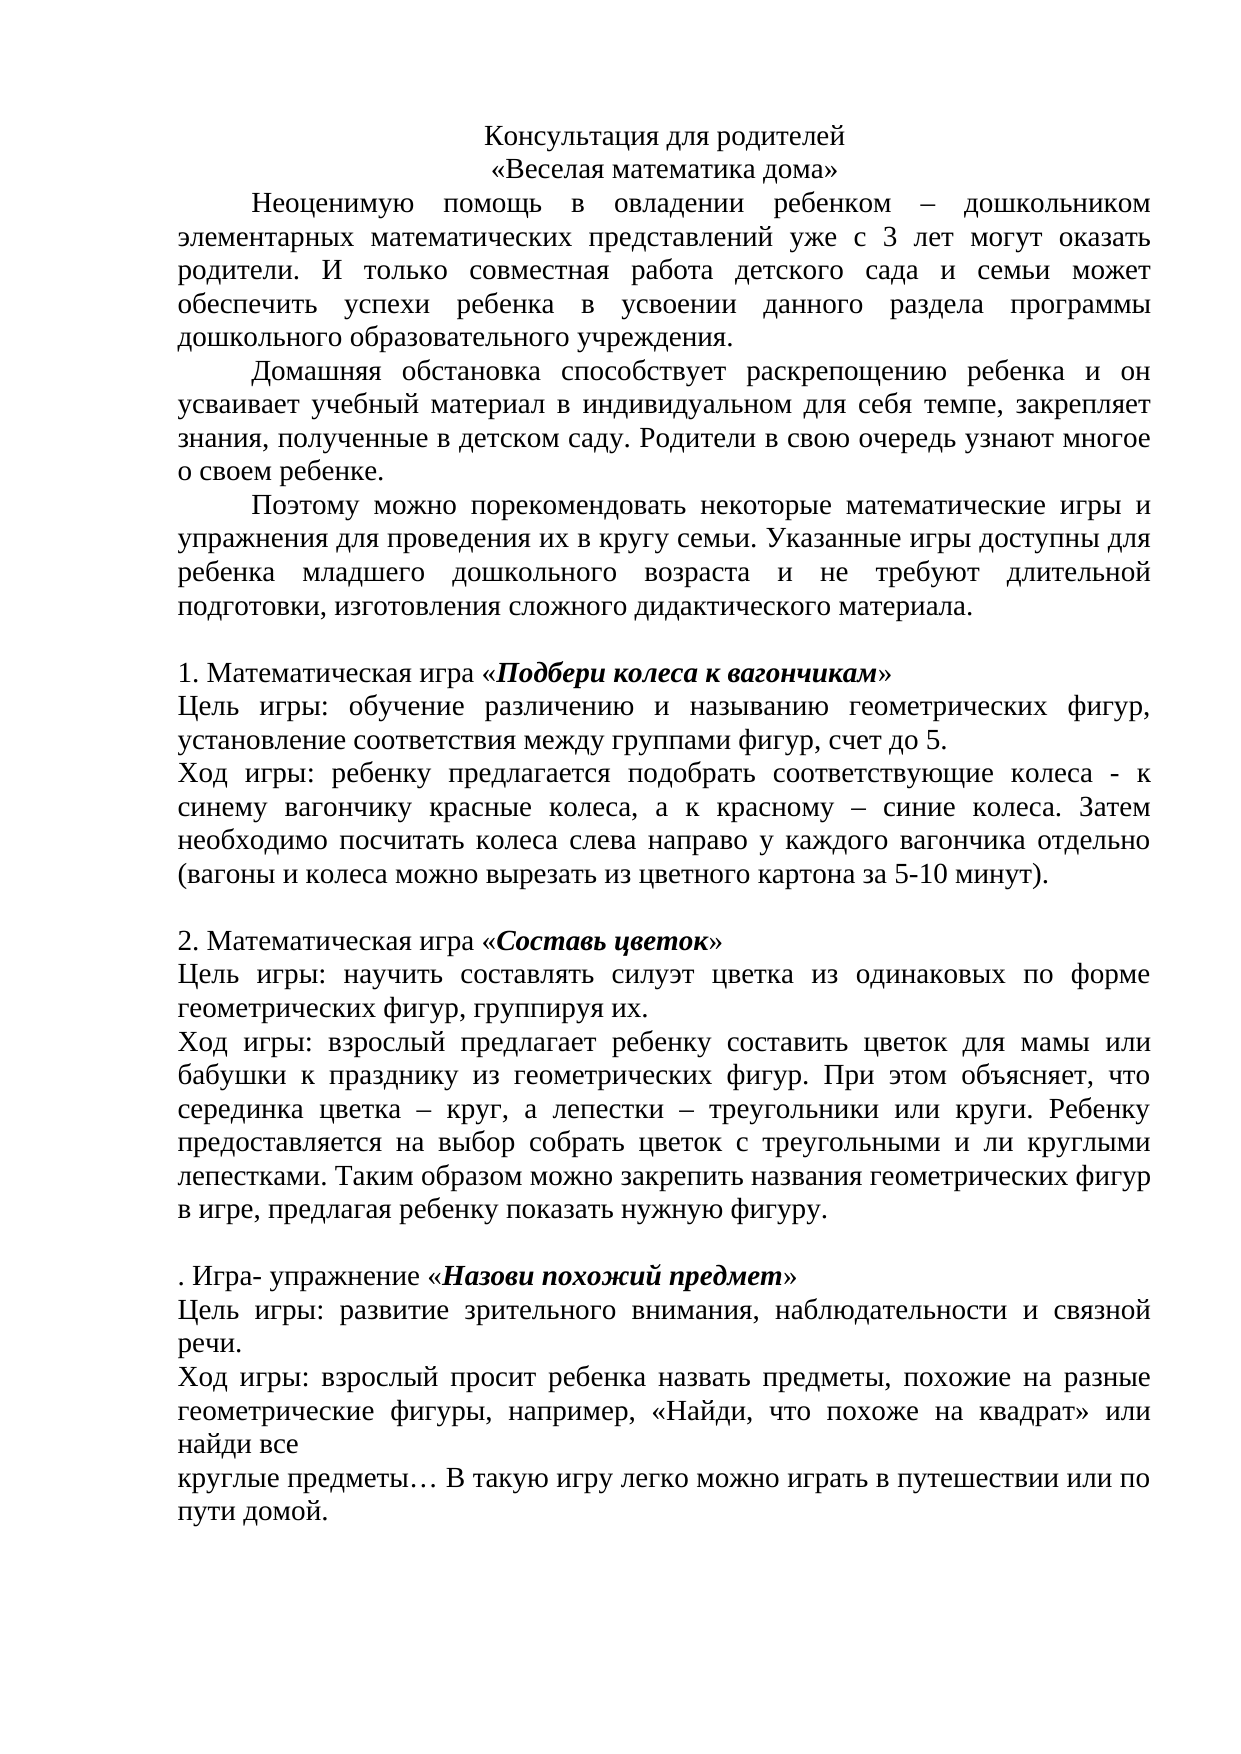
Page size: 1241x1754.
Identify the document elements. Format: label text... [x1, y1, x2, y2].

text Цель игры: развитие зрительного внимания, наблюдательности и связной речи. [177, 1292, 1152, 1359]
text Консультация для родителей [177, 118, 1152, 152]
text Ход игры: взрослый просит ребенка назвать предметы, похожие на разные геометрические фигуры, например, «Найди, что похоже на квадрат» или найди все [177, 1359, 1152, 1460]
text 2. Математическая игра «Составь цветок» [177, 923, 1152, 957]
text Неоценимую помощь в овладении ребенком – дошкольником элементарных математических представлений уже с 3 лет могут оказать родители. И только совместная работа детского сада и семьи может обеспечить успехи ребенка в усвоении данного раздела программы дошкольного образовательного учреждения. [177, 185, 1152, 353]
text круглые предметы… В такую игру легко можно играть в путешествии или по пути домой. [177, 1460, 1152, 1527]
text Ход игры: ребенку предлагается подобрать соответствующие колеса - к синему вагончику красные колеса, а к красному – синие колеса. Затем необходимо посчитать колеса слева направо у каждого вагончика отдельно (вагоны и колеса можно вырезать из цветного картона за 5-10 минут). [177, 755, 1152, 889]
text Цель игры: обучение различению и называнию геометрических фигур, установление соответствия между группами фигур, счет до 5. [177, 688, 1152, 755]
text «Веселая математика дома» [177, 152, 1152, 185]
text Поэтому можно порекомендовать некоторые математические игры и упражнения для проведения их в кругу семьи. Указанные игры доступны для ребенка младшего дошкольного возраста и не требуют длительной подготовки, изготовления сложного дидактического материала. [177, 487, 1152, 621]
text 1. Математическая игра «Подбери колеса к вагончикам» [177, 655, 1152, 688]
text Домашняя обстановка способствует раскрепощению ребенка и он усваивает учебный материал в индивидуальном для себя темпе, закрепляет знания, полученные в детском саду. Родители в свою очередь узнают многое о своем ребенке. [177, 353, 1152, 487]
text Цель игры: научить составлять силуэт цветка из одинаковых по форме геометрических фигур, группируя их. [177, 957, 1152, 1024]
text . Игра- упражнение «Назови похожий предмет» [177, 1258, 1152, 1292]
text Ход игры: взрослый предлагает ребенку составить цветок для мамы или бабушки к празднику из геометрических фигур. При этом объясняет, что серединка цветка – круг, а лепестки – треугольники или круги. Ребенку предоставляется на выбор собрать цветок с треугольными и ли круглыми лепестками. Таким образом можно закрепить названия геометрических фигур в игре, предлагая ребенку показать нужную фигуру. [177, 1024, 1152, 1225]
